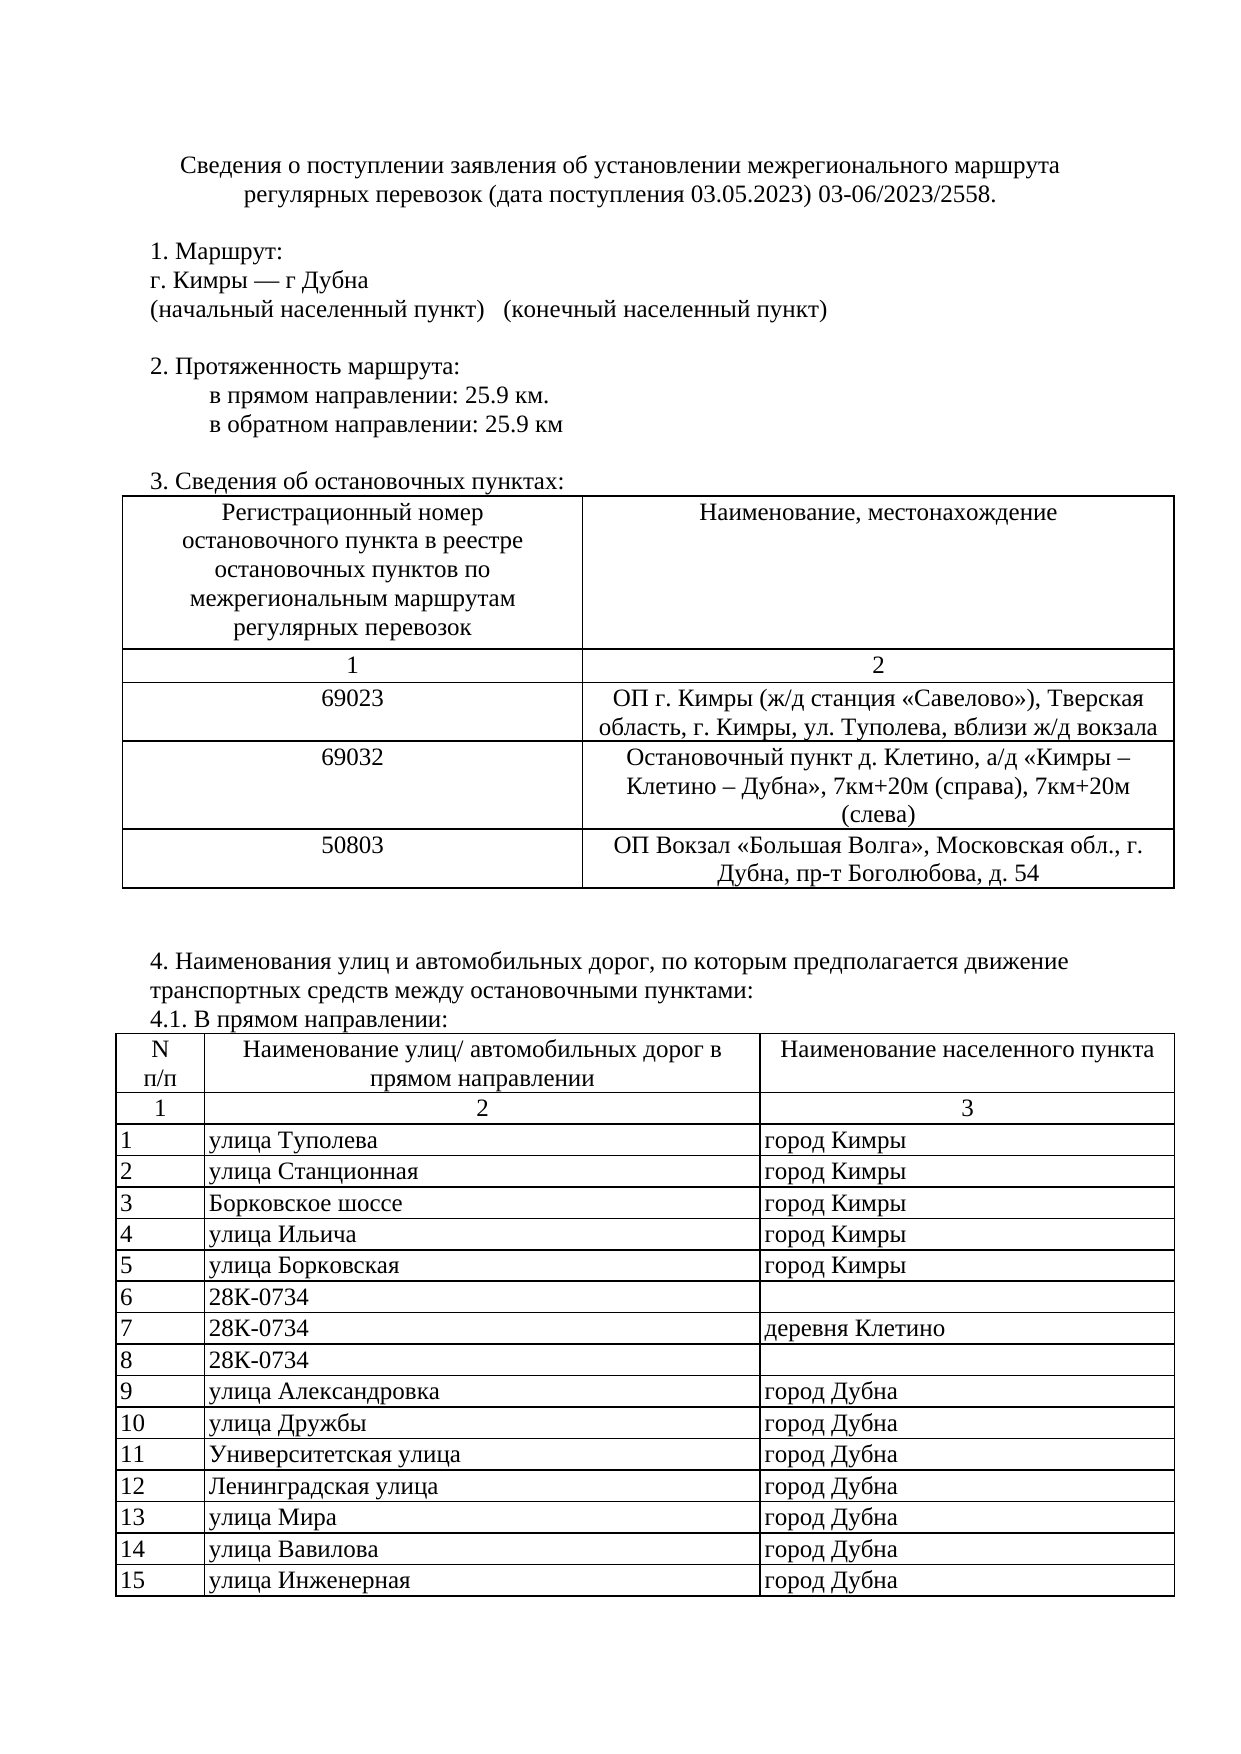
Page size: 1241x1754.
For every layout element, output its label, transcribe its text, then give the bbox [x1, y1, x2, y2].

text 3. Сведения об остановочных пунктах: [150, 466, 1090, 495]
table_cell 2 [117, 1156, 204, 1186]
table_cell улица Дружбы [205, 1408, 759, 1438]
table_header N п/п [117, 1034, 204, 1092]
table_cell 1 [123, 650, 582, 681]
table_cell 2 [583, 650, 1173, 681]
text (начальный населенный пункт) (конечный населенный пункт) [150, 294, 1090, 322]
table_cell 69032 [123, 742, 582, 828]
table_cell 1 [117, 1125, 204, 1154]
table_header Регистрационный номер остановочного пункта в реестре остановочных пунктов по межрегиональным маршрутам регулярных перевозок [123, 497, 582, 648]
table_cell город Дубна [761, 1534, 1174, 1563]
table_cell город Кимры [761, 1125, 1174, 1154]
table_cell [761, 1345, 1174, 1375]
table_cell деревня Клетино [761, 1313, 1174, 1343]
table_cell [761, 1282, 1174, 1312]
table_cell 9 [117, 1376, 204, 1406]
table_cell 15 [117, 1565, 204, 1595]
table_cell 8 [117, 1345, 204, 1375]
table_header Наименование, местонахождение [583, 497, 1173, 648]
table_cell 28К-0734 [205, 1345, 759, 1375]
table_header Наименование улиц/ автомобильных дорог в прямом направлении [205, 1034, 759, 1092]
table_cell 12 [117, 1471, 204, 1501]
text в прямом направлении: 25.9 км. [150, 380, 1090, 409]
table_cell город Кимры [761, 1219, 1174, 1249]
table_cell 4 [117, 1219, 204, 1249]
table_cell улица Инженерная [205, 1565, 759, 1595]
text 4. Наименования улиц и автомобильных дорог, по которым предполагается движение транспортных средств между остановочными пунктами: [150, 946, 1090, 1004]
table_cell 13 [117, 1502, 204, 1532]
text Сведения о поступлении заявления об установлении межрегионального маршрута регулярных перевозок (дата поступления 03.05.2023) 03-06/2023/2558. [150, 150, 1090, 207]
table_cell 10 [117, 1408, 204, 1438]
table_cell 50803 [123, 830, 582, 887]
table_cell Остановочный пункт д. Клетино, а/д «Кимры – Клетино – Дубна», 7км+20м (справа), 7км+20м (слева) [583, 742, 1173, 828]
table_cell 6 [117, 1282, 204, 1312]
table_cell 11 [117, 1439, 204, 1469]
table_cell 14 [117, 1534, 204, 1563]
table_cell улица Станционная [205, 1156, 759, 1186]
table_cell город Дубна [761, 1439, 1174, 1469]
table_cell ОП г. Кимры (ж/д станция «Савелово»), Тверская область, г. Кимры, ул. Туполева, вблизи ж/д вокзала [583, 683, 1173, 740]
table_cell улица Мира [205, 1502, 759, 1532]
table_cell улица Вавилова [205, 1534, 759, 1563]
table_cell Университетская улица [205, 1439, 759, 1469]
table_cell город Дубна [761, 1502, 1174, 1532]
table_cell улица Ильича [205, 1219, 759, 1249]
table_cell Ленинградская улица [205, 1471, 759, 1501]
table_cell 69023 [123, 683, 582, 740]
table_cell город Дубна [761, 1565, 1174, 1595]
text 4.1. В прямом направлении: [150, 1004, 1090, 1033]
table_cell улица Александровка [205, 1376, 759, 1406]
table_cell 7 [117, 1313, 204, 1343]
table_cell 28К-0734 [205, 1282, 759, 1312]
table_cell 3 [117, 1188, 204, 1217]
table_cell 3 [761, 1093, 1174, 1123]
table_cell город Дубна [761, 1376, 1174, 1406]
table_cell 2 [205, 1093, 759, 1123]
table_cell 5 [117, 1251, 204, 1280]
table_cell город Кимры [761, 1156, 1174, 1186]
text г. Кимры — г Дубна [150, 265, 1090, 294]
table_cell город Кимры [761, 1251, 1174, 1280]
table_cell 1 [117, 1093, 204, 1123]
table_cell улица Борковская [205, 1251, 759, 1280]
table_cell 28К-0734 [205, 1313, 759, 1343]
table_cell город Дубна [761, 1408, 1174, 1438]
text в обратном направлении: 25.9 км [150, 409, 1090, 437]
table_cell город Кимры [761, 1188, 1174, 1217]
text 2. Протяженность маршрута: [150, 351, 1090, 380]
table_header Наименование населенного пункта [761, 1034, 1174, 1092]
table_cell город Дубна [761, 1471, 1174, 1501]
table_cell ОП Вокзал «Большая Волга», Московская обл., г. Дубна, пр-т Боголюбова, д. 54 [583, 830, 1173, 887]
text 1. Маршрут: [150, 236, 1090, 265]
table_cell Борковское шоссе [205, 1188, 759, 1217]
table_cell улица Туполева [205, 1125, 759, 1154]
